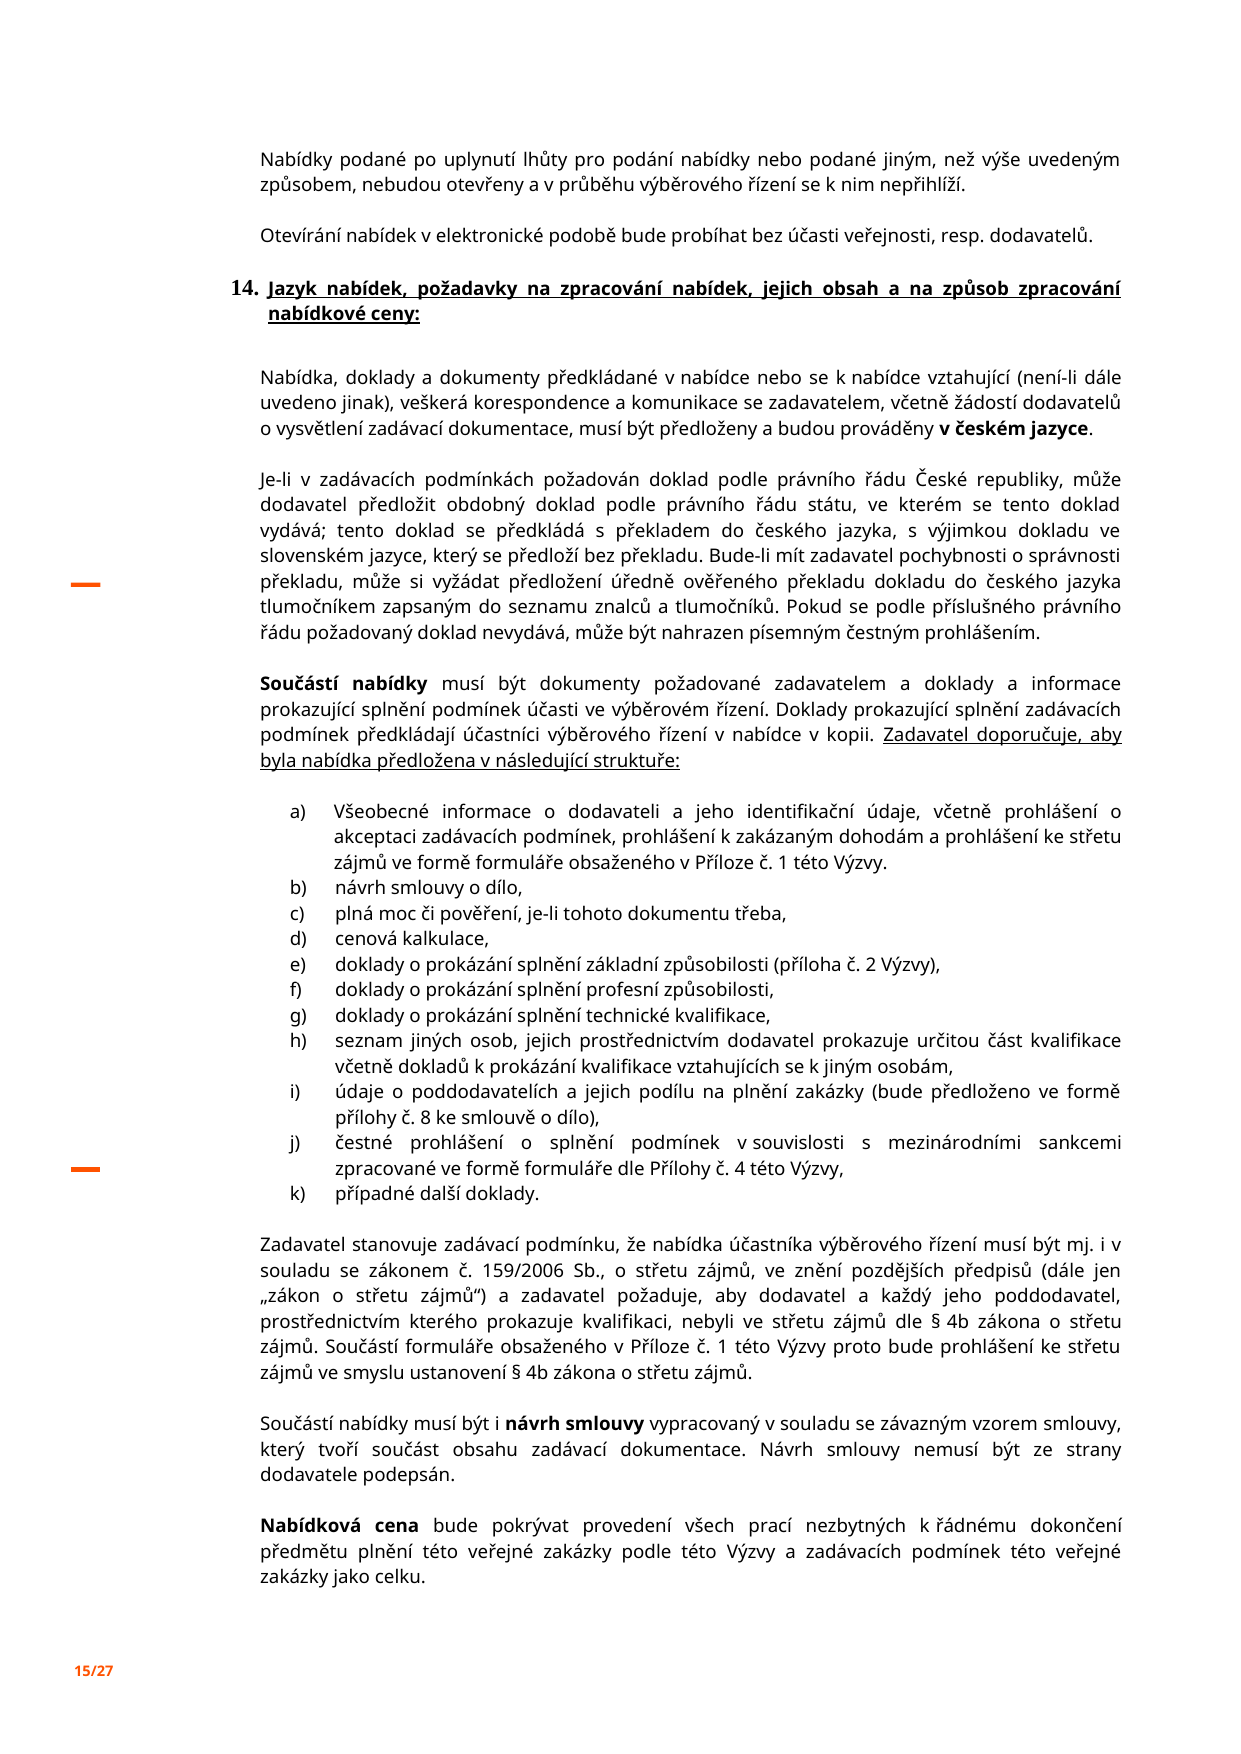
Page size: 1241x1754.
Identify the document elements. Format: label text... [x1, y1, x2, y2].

text Součástí nabídky musí být dokumenty požadované zadavatelem a doklady a informace prokazující splnění podmínek účasti ve výběrovém řízení. Doklady prokazující splnění zadávacích podmínek předkládají účastníci výběrového řízení v nabídce v kopii. Zadavatel doporučuje, aby byla nabídka předložena v následující struktuře: [260, 670, 1122, 772]
list doklady o prokázání splnění základní způsobilosti (příloha č. 2 Výzvy), [289, 951, 1122, 977]
text Otevírání nabídek v elektronické podobě bude probíhat bez účasti veřejnosti, resp. dodavatelů. [260, 223, 1122, 248]
list případné další doklady. [289, 1181, 1122, 1206]
list doklady o prokázání splnění profesní způsobilosti, [289, 977, 1122, 1002]
list čestné prohlášení o splnění podmínek v souvislosti s mezinárodními sankcemi zpracované ve formě formuláře dle Přílohy č. 4 této Výzvy, [289, 1130, 1122, 1181]
list seznam jiných osob, jejich prostřednictvím dodavatel prokazuje určitou část kvalifikace včetně dokladů k prokázání kvalifikace vztahujících se k jiným osobám, [289, 1028, 1122, 1079]
list návrh smlouvy o dílo, [289, 874, 1122, 900]
text Je-li v zadávacích podmínkách požadován doklad podle právního řádu České republiky, může dodavatel předložit obdobný doklad podle právního řádu státu, ve kterém se tento doklad vydává; tento doklad se předkládá s překladem do českého jazyka, s výjimkou dokladu ve slovenském jazyce, který se předloží bez překladu. Bude-li mít zadavatel pochybnosti o správnosti překladu, může si vyžádat předložení úředně ověřeného překladu dokladu do českého jazyka tlumočníkem zapsaným do seznamu znalců a tlumočníků. Pokud se podle příslušného právního řádu požadovaný doklad nevydává, může být nahrazen písemným čestným prohlášením. [260, 466, 1122, 645]
list Jazyk nabídek, požadavky na zpracování nabídek, jejich obsah a na způsob zpracování nabídkové ceny: [230, 274, 1122, 326]
text Nabídka, doklady a dokumenty předkládané v nabídce nebo se k nabídce vztahující (není-li dále uvedeno jinak), veškerá korespondence a komunikace se zadavatelem, včetně žádostí dodavatelů o vysvětlení zadávací dokumentace, musí být předloženy a budou prováděny v českém jazyce. [260, 364, 1122, 441]
list údaje o poddodavatelích a jejich podílu na plnění zakázky (bude předloženo ve formě přílohy č. 8 ke smlouvě o dílo), [289, 1079, 1122, 1130]
text Nabídky podané po uplynutí lhůty pro podání nabídky nebo podané jiným, než výše uvedeným způsobem, nebudou otevřeny a v průběhu výběrového řízení se k nim nepřihlíží. [260, 146, 1122, 197]
text Zadavatel stanovuje zadávací podmínku, že nabídka účastníka výběrového řízení musí být mj. i v souladu se zákonem č. 159/2006 Sb., o střetu zájmů, ve znění pozdějších předpisů (dále jen „zákon o střetu zájmů“) a zadavatel požaduje, aby dodavatel a každý jeho poddodavatel, prostřednictvím kterého prokazuje kvalifikaci, nebyli ve střetu zájmů dle § 4b zákona o střetu zájmů. Součástí formuláře obsaženého v Příloze č. 1 této Výzvy proto bude prohlášení ke střetu zájmů ve smyslu ustanovení § 4b zákona o střetu zájmů. [260, 1232, 1122, 1385]
list cenová kalkulace, [289, 926, 1122, 951]
list Všeobecné informace o dodavateli a jeho identifikační údaje, včetně prohlášení o akceptaci zadávacích podmínek, prohlášení k zakázaným dohodám a prohlášení ke střetu zájmů ve formě formuláře obsaženého v Příloze č. 1 této Výzvy. [289, 798, 1122, 874]
text Součástí nabídky musí být i návrh smlouvy vypracovaný v souladu se závazným vzorem smlouvy, který tvoří součást obsahu zadávací dokumentace. Návrh smlouvy nemusí být ze strany dodavatele podepsán. [260, 1410, 1122, 1487]
text Nabídková cena bude pokrývat provedení všech prací nezbytných k řádnému dokončení předmětu plnění této veřejné zakázky podle této Výzvy a zadávacích podmínek této veřejné zakázky jako celku. [260, 1512, 1122, 1589]
list doklady o prokázání splnění technické kvalifikace, [289, 1002, 1122, 1028]
list plná moc či pověření, je-li tohoto dokumentu třeba, [289, 900, 1122, 926]
